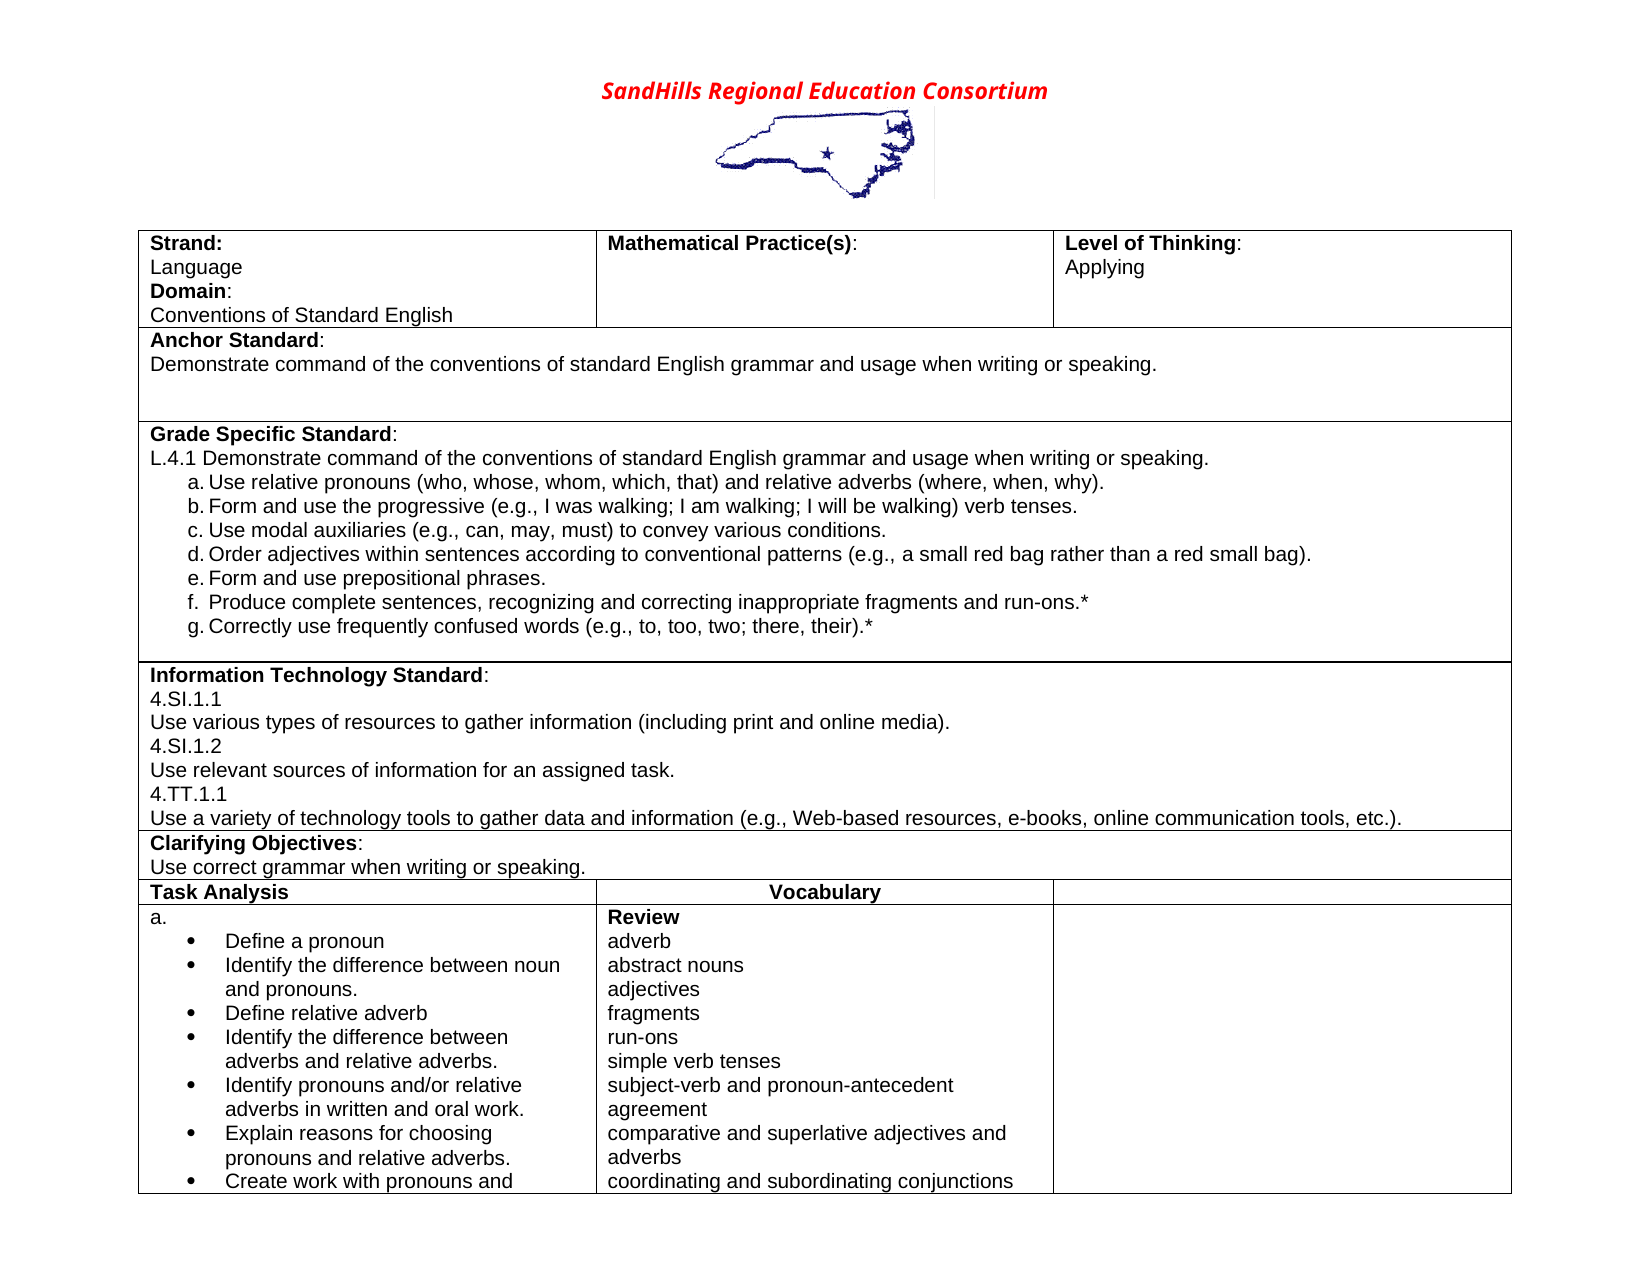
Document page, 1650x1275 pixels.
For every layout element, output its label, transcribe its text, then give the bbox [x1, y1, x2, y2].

table_cell Grade Specific Standard: L.4.1 Demonstrate command of the conventions of standard English grammar and usage when writing or speaking. Use relative pronouns (who, whose, whom, which, that) and relative adverbs (where, when, why). Form and use the progressive (e.g., I was walking; I am walking; I will be walking) verb tenses. Use modal auxiliaries (e.g., can, may, must) to convey various conditions. Order adjectives within sentences according to conventional patterns (e.g., a small red bag rather than a red small bag). Form and use prepositional phrases. Produce complete sentences, recognizing and correcting inappropriate fragments and run-ons.* Correctly use frequently confused words (e.g., to, too, two; there, their).* [139, 422, 1511, 661]
table_cell Task Analysis [139, 880, 596, 904]
table_cell Clarifying Objectives: Use correct grammar when writing or speaking. [139, 831, 1511, 879]
table_cell Anchor Standard: Demonstrate command of the conventions of standard English grammar and usage when writing or speaking. [139, 328, 1511, 421]
table_cell [1054, 880, 1511, 904]
table_header Strand: Language Domain: Conventions of Standard English [139, 231, 596, 327]
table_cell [597, 905, 1053, 1193]
text SandHills Regional Education Consortium [75, 75, 1575, 106]
table_cell Information Technology Standard: 4.SI.1.1 Use various types of resources to gather information (including print and online media). 4.SI.1.2 Use relevant sources of information for an assigned task. 4.TT.1.1 Use a variety of technology tools to gather data and information (e.g., Web-based resources, e-books, online communication tools, etc.). [139, 663, 1511, 830]
table_header Level of Thinking: Applying [1054, 231, 1511, 327]
table_cell [1054, 905, 1511, 1193]
table_header Mathematical Practice(s): [597, 231, 1053, 327]
table_cell Vocabulary [597, 880, 1053, 904]
picture [715, 106, 935, 199]
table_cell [139, 905, 596, 1193]
